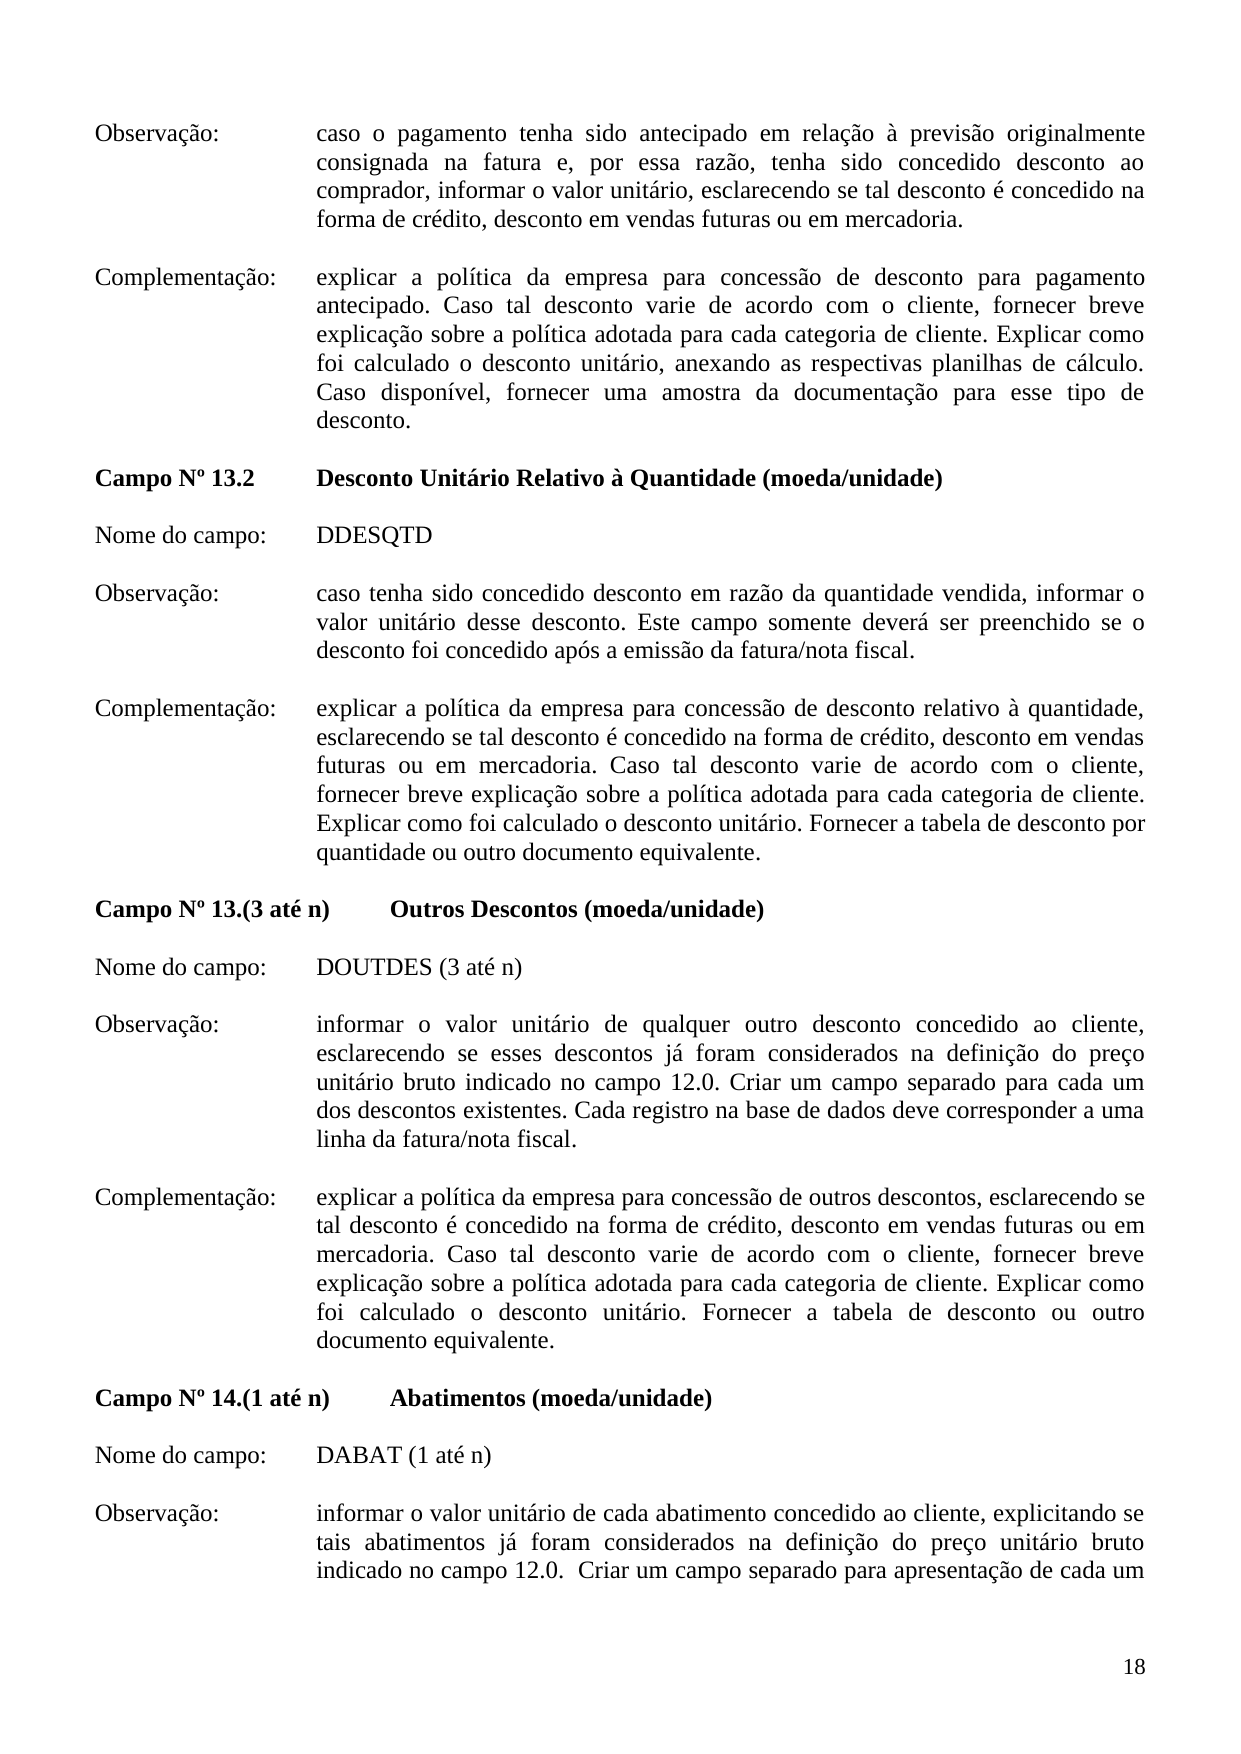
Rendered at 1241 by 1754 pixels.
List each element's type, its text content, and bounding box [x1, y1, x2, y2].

text Campo Nº 13.(3 até n) Outros Descontos (moeda/unidade) [94, 894, 1146, 923]
text Nome do campo: DDESQTD [94, 521, 1146, 549]
text Complementação: explicar a política da empresa para concessão de outros descontos, esclarecendo se tal desconto é concedido na forma de crédito, desconto em vendas futuras ou em mercadoria. Caso tal desconto varie de acordo com o cliente, fornecer breve explicação sobre a política adotada para cada categoria de cliente. Explicar como foi calculado o desconto unitário. Fornecer a tabela de desconto ou outro documento equivalente. [94, 1182, 1146, 1354]
text Nome do campo: DABAT (1 até n) [94, 1441, 1146, 1469]
text Campo Nº 14.(1 até n) Abatimentos (moeda/unidade) [94, 1383, 1146, 1412]
text Observação: informar o valor unitário de qualquer outro desconto concedido ao cliente, esclarecendo se esses descontos já foram considerados na definição do preço unitário bruto indicado no campo 12.0. Criar um campo separado para cada um dos descontos existentes. Cada registro na base de dados deve corresponder a uma linha da fatura/nota fiscal. [94, 1009, 1146, 1153]
text Complementação: explicar a política da empresa para concessão de desconto para pagamento antecipado. Caso tal desconto varie de acordo com o cliente, fornecer breve explicação sobre a política adotada para cada categoria de cliente. Explicar como foi calculado o desconto unitário, anexando as respectivas planilhas de cálculo. Caso disponível, fornecer uma amostra da documentação para esse tipo de desconto. [94, 262, 1146, 434]
text Campo Nº 13.2 Desconto Unitário Relativo à Quantidade (moeda/unidade) [94, 463, 1146, 492]
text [94, 1498, 1146, 1584]
text Observação: caso tenha sido concedido desconto em razão da quantidade vendida, informar o valor unitário desse desconto. Este campo somente deverá ser preenchido se o desconto foi concedido após a emissão da fatura/nota fiscal. [94, 578, 1146, 664]
text Complementação: explicar a política da empresa para concessão de desconto relativo à quantidade, esclarecendo se tal desconto é concedido na forma de crédito, desconto em vendas futuras ou em mercadoria. Caso tal desconto varie de acordo com o cliente, fornecer breve explicação sobre a política adotada para cada categoria de cliente. Explicar como foi calculado o desconto unitário. Fornecer a tabela de desconto por quantidade ou outro documento equivalente. [94, 693, 1146, 866]
text Observação: caso o pagamento tenha sido antecipado em relação à previsão originalmente consignada na fatura e, por essa razão, tenha sido concedido desconto ao comprador, informar o valor unitário, esclarecendo se tal desconto é concedido na forma de crédito, desconto em vendas futuras ou em mercadoria. [94, 118, 1146, 233]
text Nome do campo: DOUTDES (3 até n) [94, 952, 1146, 981]
